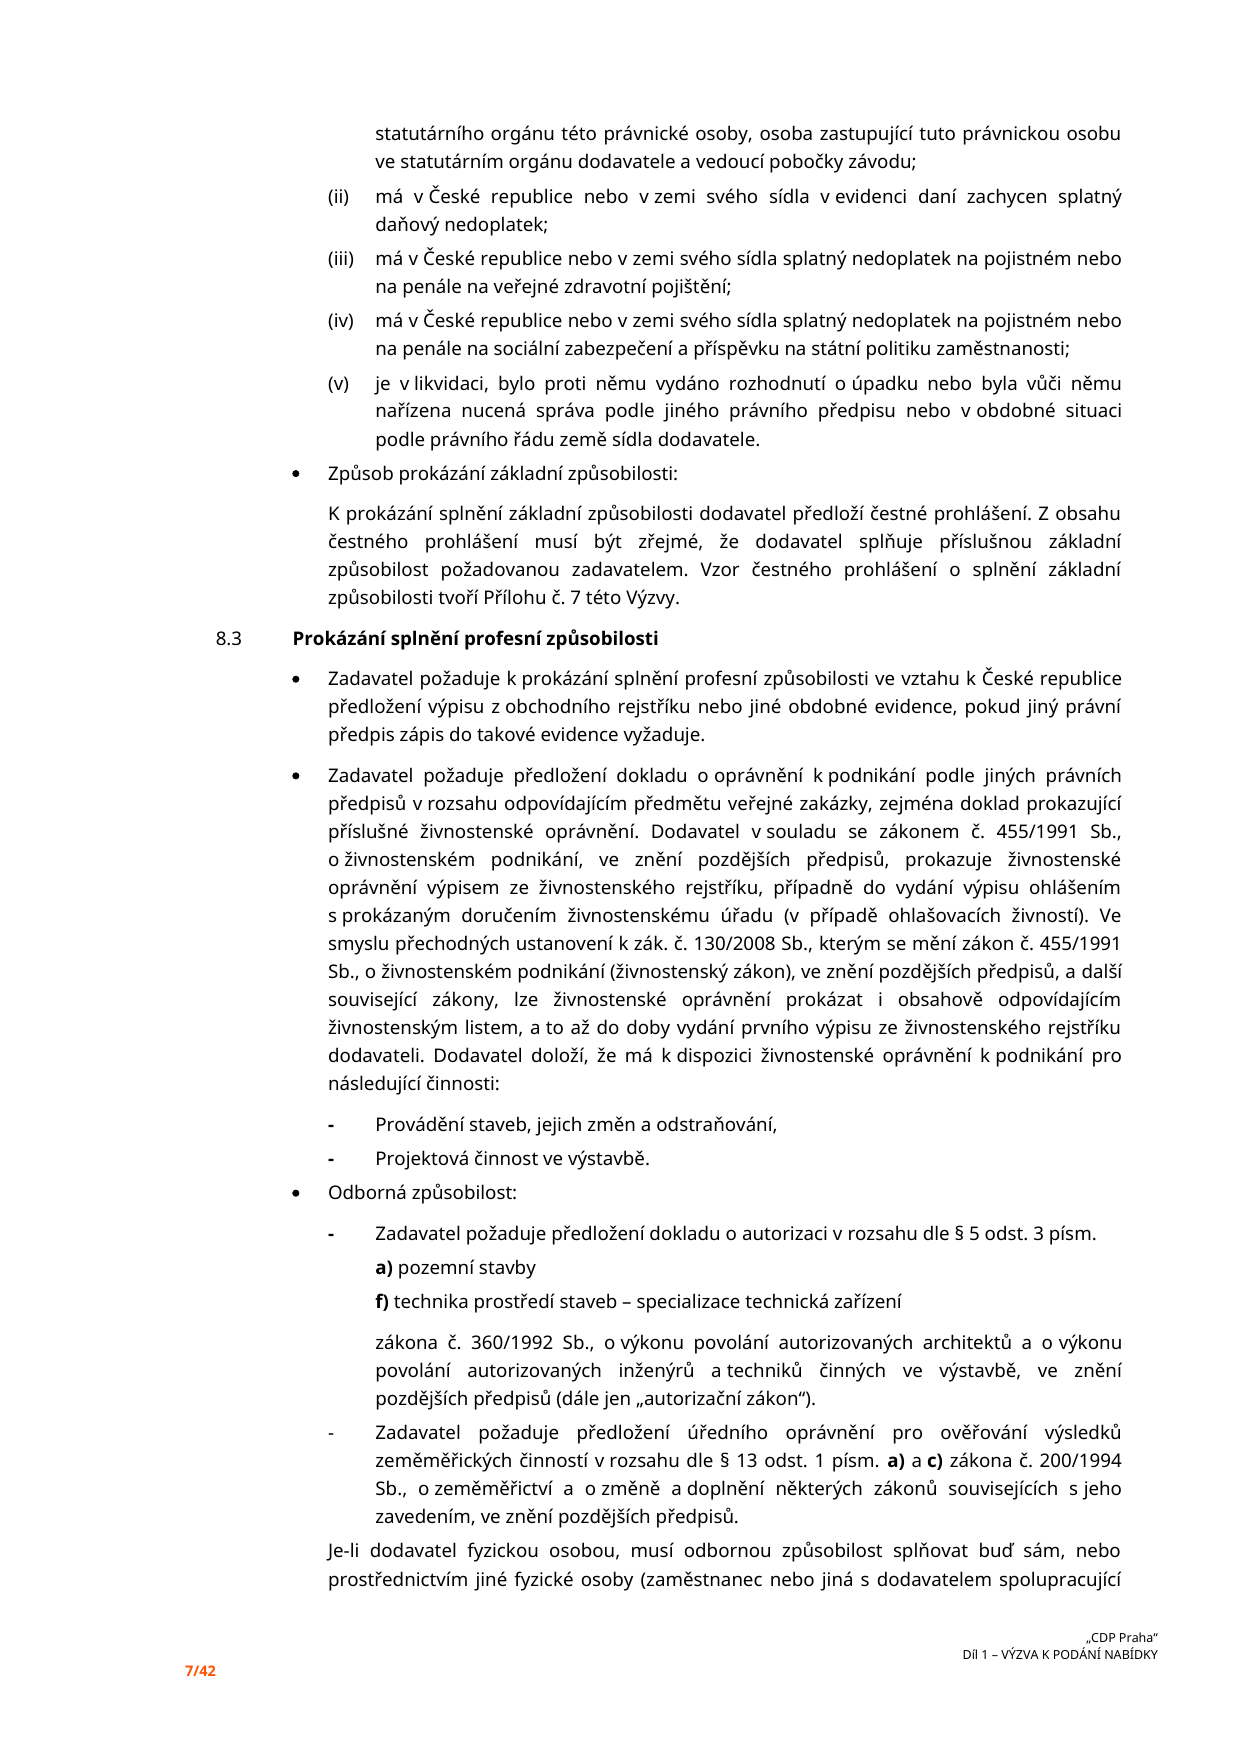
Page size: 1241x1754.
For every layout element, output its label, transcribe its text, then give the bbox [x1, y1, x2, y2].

list a) pozemní stavby [375, 1254, 1122, 1280]
text Zadavatel požaduje předložení dokladu o autorizaci v rozsahu dle § 5 odst. 3 písm. [328, 1220, 1122, 1246]
text má v České republice nebo v zemi svého sídla splatný nedoplatek na pojistném nebo na penále na veřejné zdravotní pojištění; [328, 245, 1122, 299]
text Způsob prokázání základní způsobilosti: [292, 460, 1122, 486]
text má v České republice nebo v zemi svého sídla splatný nedoplatek na pojistném nebo na penále na sociální zabezpečení a příspěvku na státní politiku zaměstnanosti; [328, 307, 1122, 361]
list zákona č. 360/1992 Sb., o výkonu povolání autorizovaných architektů a o výkonu povolání autorizovaných inženýrů a techniků činných ve výstavbě, ve znění pozdějších předpisů (dále jen „autorizační zákon“). [375, 1329, 1122, 1411]
text Zadavatel požaduje předložení dokladu o oprávnění k podnikání podle jiných právních předpisů v rozsahu odpovídajícím předmětu veřejné zakázky, zejména doklad prokazující příslušné živnostenské oprávnění. Dodavatel v souladu se zákonem č. 455/1991 Sb., o živnostenském podnikání, ve znění pozdějších předpisů, prokazuje živnostenské oprávnění výpisem ze živnostenského rejstříku, případně do vydání výpisu ohlášením s prokázaným doručením živnostenskému úřadu (v případě ohlašovacích živností). Ve smyslu přechodných ustanovení k zák. č. 130/2008 Sb., kterým se mění zákon č. 455/1991 Sb., o živnostenském podnikání (živnostenský zákon), ve znění pozdějších předpisů, a další související zákony, lze živnostenské oprávnění prokázat i obsahově odpovídajícím živnostenským listem, a to až do doby vydání prvního výpisu ze živnostenského rejstříku dodavateli. Dodavatel doloží, že má k dispozici živnostenské oprávnění k podnikání pro následující činnosti: [292, 762, 1122, 1096]
list f) technika prostředí staveb – specializace technická zařízení [339, 1289, 1122, 1314]
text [328, 121, 1122, 174]
text je v likvidaci, bylo proti němu vydáno rozhodnutí o úpadku nebo byla vůči němu nařízena nucená správa podle jiného právního předpisu nebo v obdobné situaci podle právního řádu země sídla dodavatele. [328, 370, 1122, 451]
text Provádění staveb, jejich změn a odstraňování, [328, 1111, 1122, 1137]
text Projektová činnost ve výstavbě. [328, 1145, 1122, 1171]
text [328, 1538, 1122, 1591]
text Zadavatel požaduje k prokázání splnění profesní způsobilosti ve vztahu k České republice předložení výpisu z obchodního rejstříku nebo jiné obdobné evidence, pokud jiný právní předpis zápis do takové evidence vyžaduje. [292, 666, 1122, 747]
text Prokázání splnění profesní způsobilosti [216, 625, 1122, 651]
text Odborná způsobilost: [292, 1179, 1122, 1205]
text K prokázání splnění základní způsobilosti dodavatel předloží čestné prohlášení. Z obsahu čestného prohlášení musí být zřejmé, že dodavatel splňuje příslušnou základní způsobilost požadovanou zadavatelem. Vzor čestného prohlášení o splnění základní způsobilosti tvoří Přílohu č. 7 této Výzvy. [328, 501, 1122, 610]
text má v České republice nebo v zemi svého sídla v evidenci daní zachycen splatný daňový nedoplatek; [328, 183, 1122, 236]
list Zadavatel požaduje předložení úředního oprávnění pro ověřování výsledků zeměměřických činností v rozsahu dle § 13 odst. 1 písm. a) a c) zákona č. 200/1994 Sb., o zeměměřictví a o změně a doplnění některých zákonů souvisejících s jeho zavedením, ve znění pozdějších předpisů. [328, 1419, 1122, 1529]
